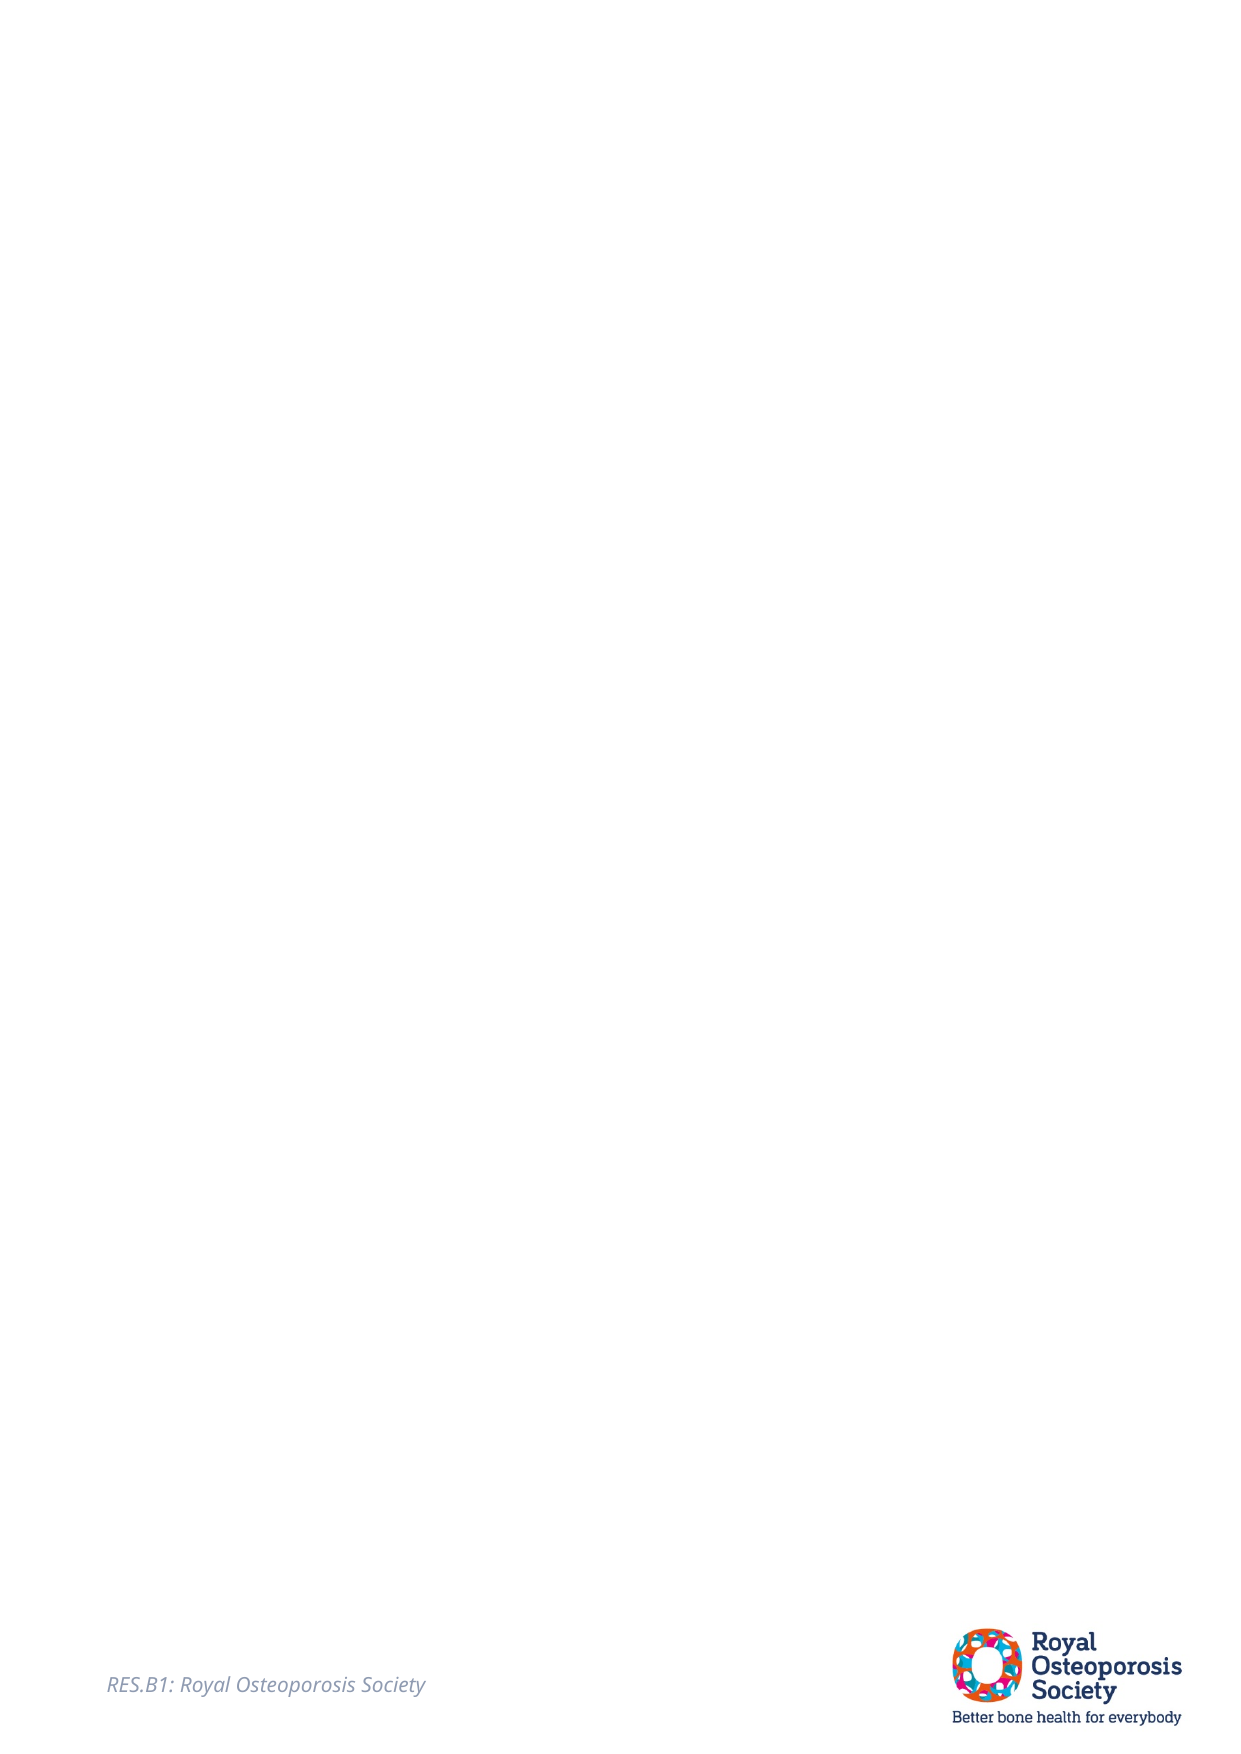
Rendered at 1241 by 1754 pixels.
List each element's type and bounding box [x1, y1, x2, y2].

picture [918, 1603, 1241, 1754]
